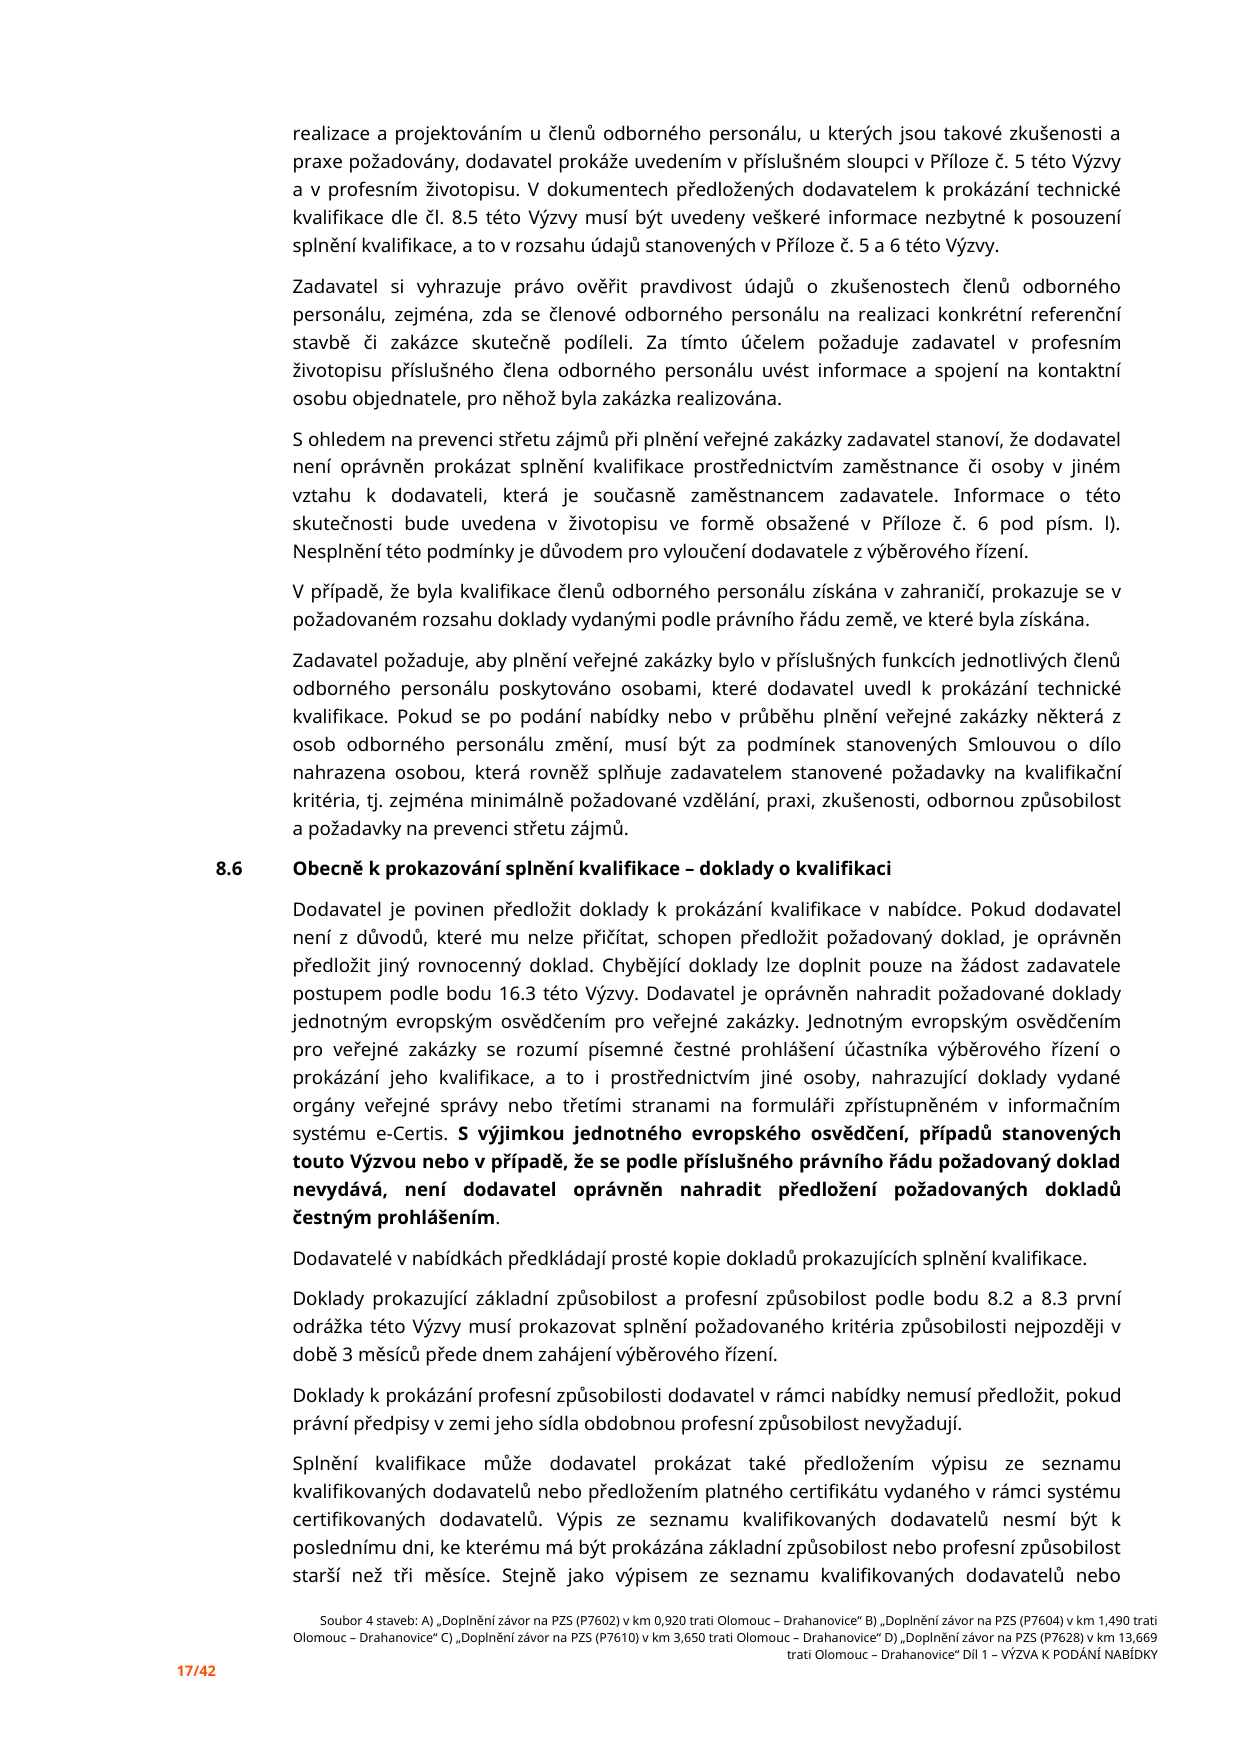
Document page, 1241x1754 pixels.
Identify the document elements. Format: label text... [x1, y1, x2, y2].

text Obecně k prokazování splnění kvalifikace – doklady o kvalifikaci [216, 856, 1122, 881]
text Zadavatel si vyhrazuje právo ověřit pravdivost údajů o zkušenostech členů odborného personálu, zejména, zda se členové odborného personálu na realizaci konkrétní referenční stavbě či zakázce skutečně podíleli. Za tímto účelem požaduje zadavatel v profesním životopisu příslušného člena odborného personálu uvést informace a spojení na kontaktní osobu objednatele, pro něhož byla zakázka realizována. [292, 273, 1122, 411]
text Zadavatel požaduje, aby plnění veřejné zakázky bylo v příslušných funkcích jednotlivých členů odborného personálu poskytováno osobami, které dodavatel uvedl k prokázání technické kvalifikace. Pokud se po podání nabídky nebo v průběhu plnění veřejné zakázky některá z osob odborného personálu změní, musí být za podmínek stanovených Smlouvou o dílo nahrazena osobou, která rovněž splňuje zadavatelem stanovené požadavky na kvalifikační kritéria, tj. zejména minimálně požadované vzdělání, praxi, zkušenosti, odbornou způsobilost a požadavky na prevenci střetu zájmů. [292, 647, 1122, 841]
text Dodavatel je povinen předložit doklady k prokázání kvalifikace v nabídce. Pokud dodavatel není z důvodů, které mu nelze přičítat, schopen předložit požadovaný doklad, je oprávněn předložit jiný rovnocenný doklad. Chybějící doklady lze doplnit pouze na žádost zadavatele postupem podle bodu 16.3 této Výzvy. Dodavatel je oprávněn nahradit požadované doklady jednotným evropským osvědčením pro veřejné zakázky. Jednotným evropským osvědčením pro veřejné zakázky se rozumí písemné čestné prohlášení účastníka výběrového řízení o prokázání jeho kvalifikace, a to i prostřednictvím jiné osoby, nahrazující doklady vydané orgány veřejné správy nebo třetími stranami na formuláři zpřístupněném v informačním systému e-Certis. S výjimkou jednotného evropského osvědčení, případů stanovených touto Výzvou nebo v případě, že se podle příslušného právního řádu požadovaný doklad nevydává, není dodavatel oprávněn nahradit předložení požadovaných dokladů čestným prohlášením. [292, 896, 1122, 1230]
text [292, 1451, 1122, 1588]
text Doklady prokazující základní způsobilost a profesní způsobilost podle bodu 8.2 a 8.3 první odrážka této Výzvy musí prokazovat splnění požadovaného kritéria způsobilosti nejpozději v době 3 měsíců přede dnem zahájení výběrového řízení. [292, 1285, 1122, 1367]
text V případě, že byla kvalifikace členů odborného personálu získána v zahraničí, prokazuje se v požadovaném rozsahu doklady vydanými podle právního řádu země, ve které byla získána. [292, 578, 1122, 632]
text Dodavatelé v nabídkách předkládají prosté kopie dokladů prokazujících splnění kvalifikace. [292, 1245, 1122, 1270]
text S ohledem na prevenci střetu zájmů při plnění veřejné zakázky zadavatel stanoví, že dodavatel není oprávněn prokázat splnění kvalifikace prostřednictvím zaměstnance či osoby v jiném vztahu k dodavateli, která je současně zaměstnancem zadavatele. Informace o této skutečnosti bude uvedena v životopisu ve formě obsažené v Příloze č. 6 pod písm. l). Nesplnění této podmínky je důvodem pro vyloučení dodavatele z výběrového řízení. [292, 426, 1122, 563]
text Doklady k prokázání profesní způsobilosti dodavatel v rámci nabídky nemusí předložit, pokud právní předpisy v zemi jeho sídla obdobnou profesní způsobilost nevyžadují. [292, 1382, 1122, 1436]
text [292, 121, 1122, 258]
